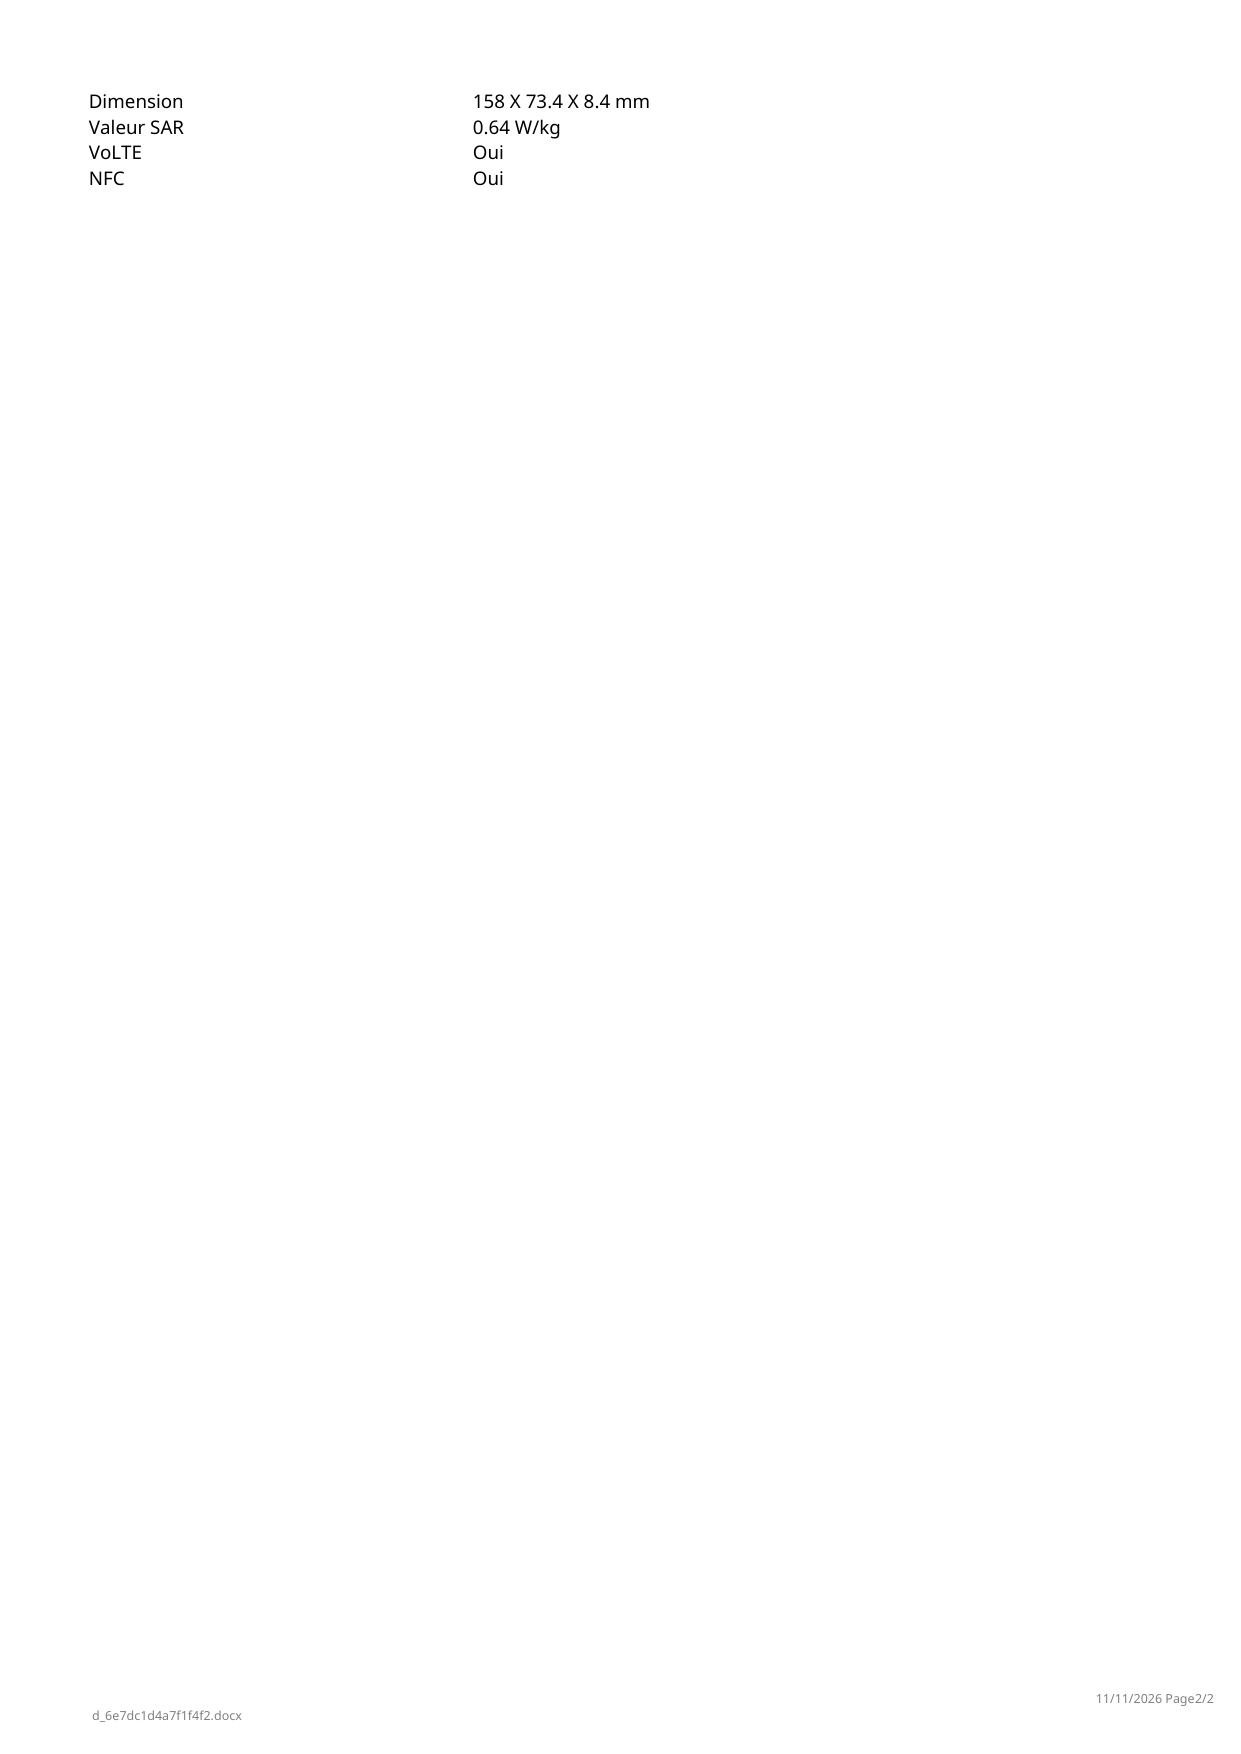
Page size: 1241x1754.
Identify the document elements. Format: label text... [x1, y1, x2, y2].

text Dimension 158 X 73.4 X 8.4 mm [89, 89, 1152, 114]
text NFC Oui [89, 165, 1152, 191]
text VoLTE Oui [89, 140, 1152, 165]
text Valeur SAR 0.64 W/kg [89, 114, 1152, 140]
